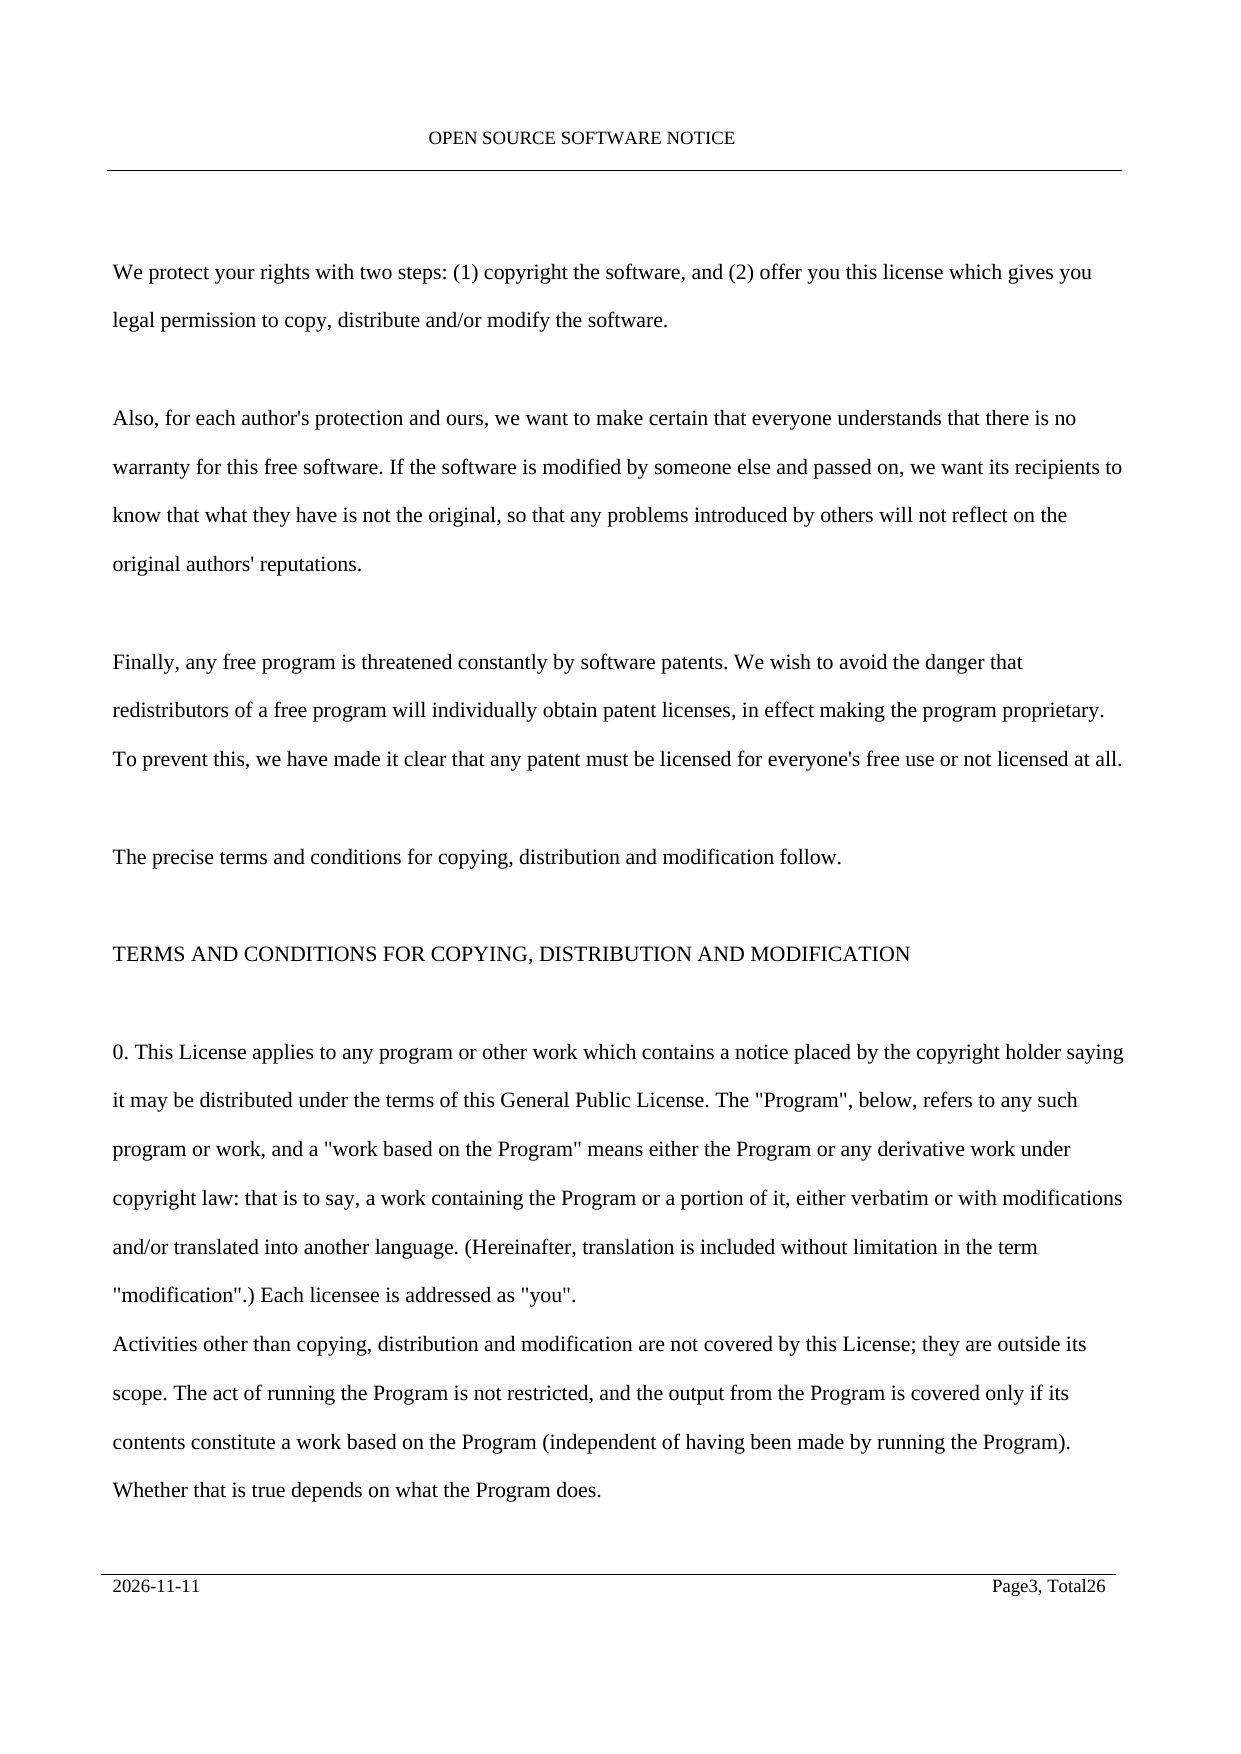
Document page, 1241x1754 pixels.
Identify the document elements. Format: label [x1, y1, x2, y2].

text [112, 206, 1128, 1506]
